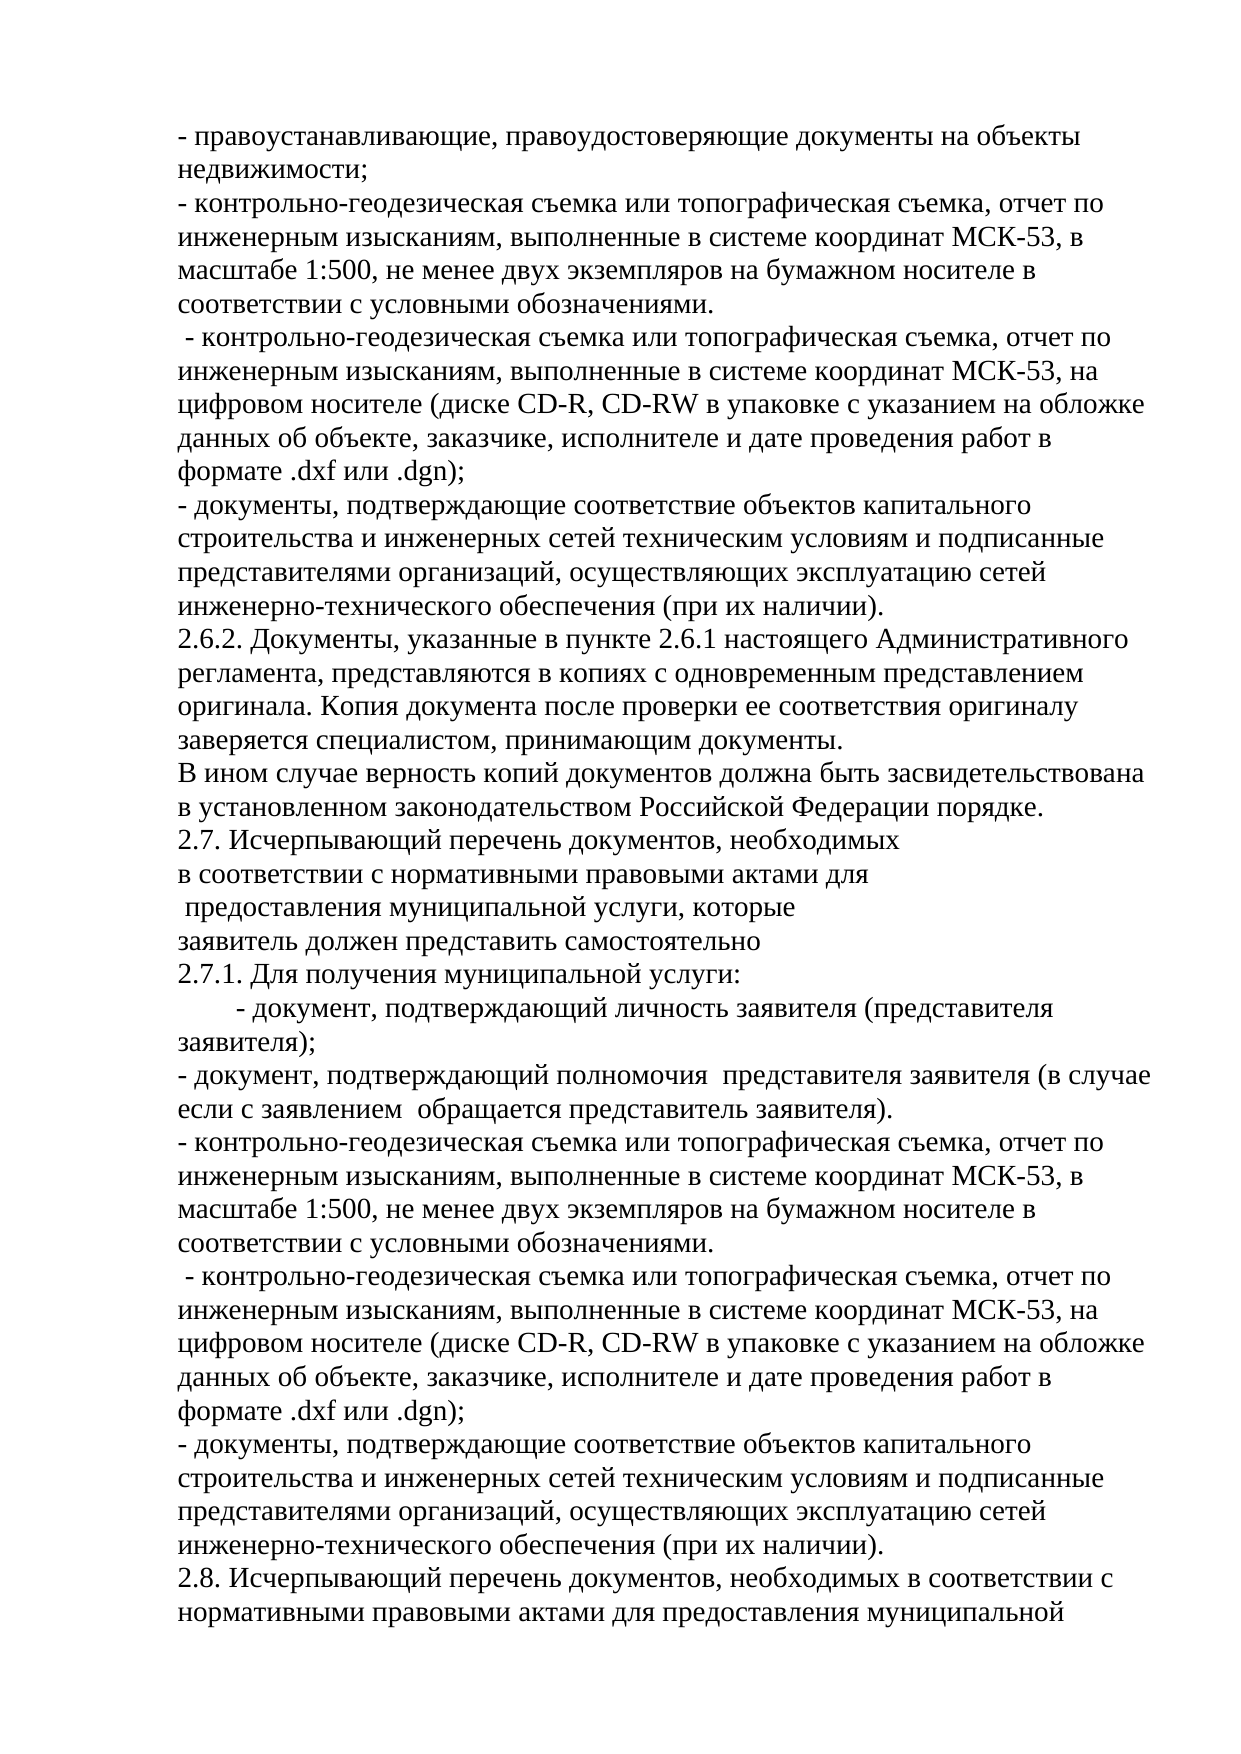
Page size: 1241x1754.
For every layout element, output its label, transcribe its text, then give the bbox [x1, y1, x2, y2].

text - контрольно-геодезическая съемка или топографическая съемка, отчет по инженерным изысканиям, выполненные в системе координат МСК-53, в масштабе 1:500, не менее двух экземпляров на бумажном носителе в соответствии с условными обозначениями. [177, 185, 1152, 319]
text - документы, подтверждающие соответствие объектов капитального строительства и инженерных сетей техническим условиям и подписанные представителями организаций, осуществляющих эксплуатацию сетей инженерно-технического обеспечения (при их наличии). [177, 487, 1152, 621]
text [177, 1560, 1152, 1627]
text 2.6.2. Документы, указанные в пункте 2.6.1 настоящего Административного регламента, представляются в копиях с одновременным представлением оригинала. Копия документа после проверки ее соответствия оригиналу заверяется специалистом, принимающим документы. [177, 621, 1152, 755]
text заявитель должен представить самостоятельно [177, 923, 1152, 957]
text 2.7. Исчерпывающий перечень документов, необходимых [177, 822, 1152, 856]
text - документ, подтверждающий личность заявителя (представителя заявителя); [177, 990, 1152, 1057]
text - контрольно-геодезическая съемка или топографическая съемка, отчет по инженерным изысканиям, выполненные в системе координат МСК-53, на цифровом носителе (диске CD-R, CD-RW в упаковке с указанием на обложке данных об объекте, заказчике, исполнителе и дате проведения работ в формате .dxf или .dgn); [177, 319, 1152, 487]
text - контрольно-геодезическая съемка или топографическая съемка, отчет по инженерным изысканиям, выполненные в системе координат МСК-53, в масштабе 1:500, не менее двух экземпляров на бумажном носителе в соответствии с условными обозначениями. [177, 1124, 1152, 1258]
text в соответствии с нормативными правовыми актами для [177, 856, 1152, 889]
text - контрольно-геодезическая съемка или топографическая съемка, отчет по инженерным изысканиям, выполненные в системе координат МСК-53, на цифровом носителе (диске CD-R, CD-RW в упаковке с указанием на обложке данных об объекте, заказчике, исполнителе и дате проведения работ в формате .dxf или .dgn); [177, 1258, 1152, 1426]
text - документы, подтверждающие соответствие объектов капитального строительства и инженерных сетей техническим условиям и подписанные представителями организаций, осуществляющих эксплуатацию сетей инженерно-технического обеспечения (при их наличии). [177, 1426, 1152, 1560]
text В ином случае верность копий документов должна быть засвидетельствована в установленном законодательством Российской Федерации порядке. [177, 755, 1152, 822]
text - документ, подтверждающий полномочия представителя заявителя (в случае если с заявлением обращается представитель заявителя). [177, 1057, 1152, 1124]
text 2.7.1. Для получения муниципальной услуги: [177, 957, 1152, 990]
text предоставления муниципальной услуги, которые [177, 889, 1152, 923]
text - правоустанавливающие, правоудостоверяющие документы на объекты недвижимости; [177, 118, 1152, 185]
